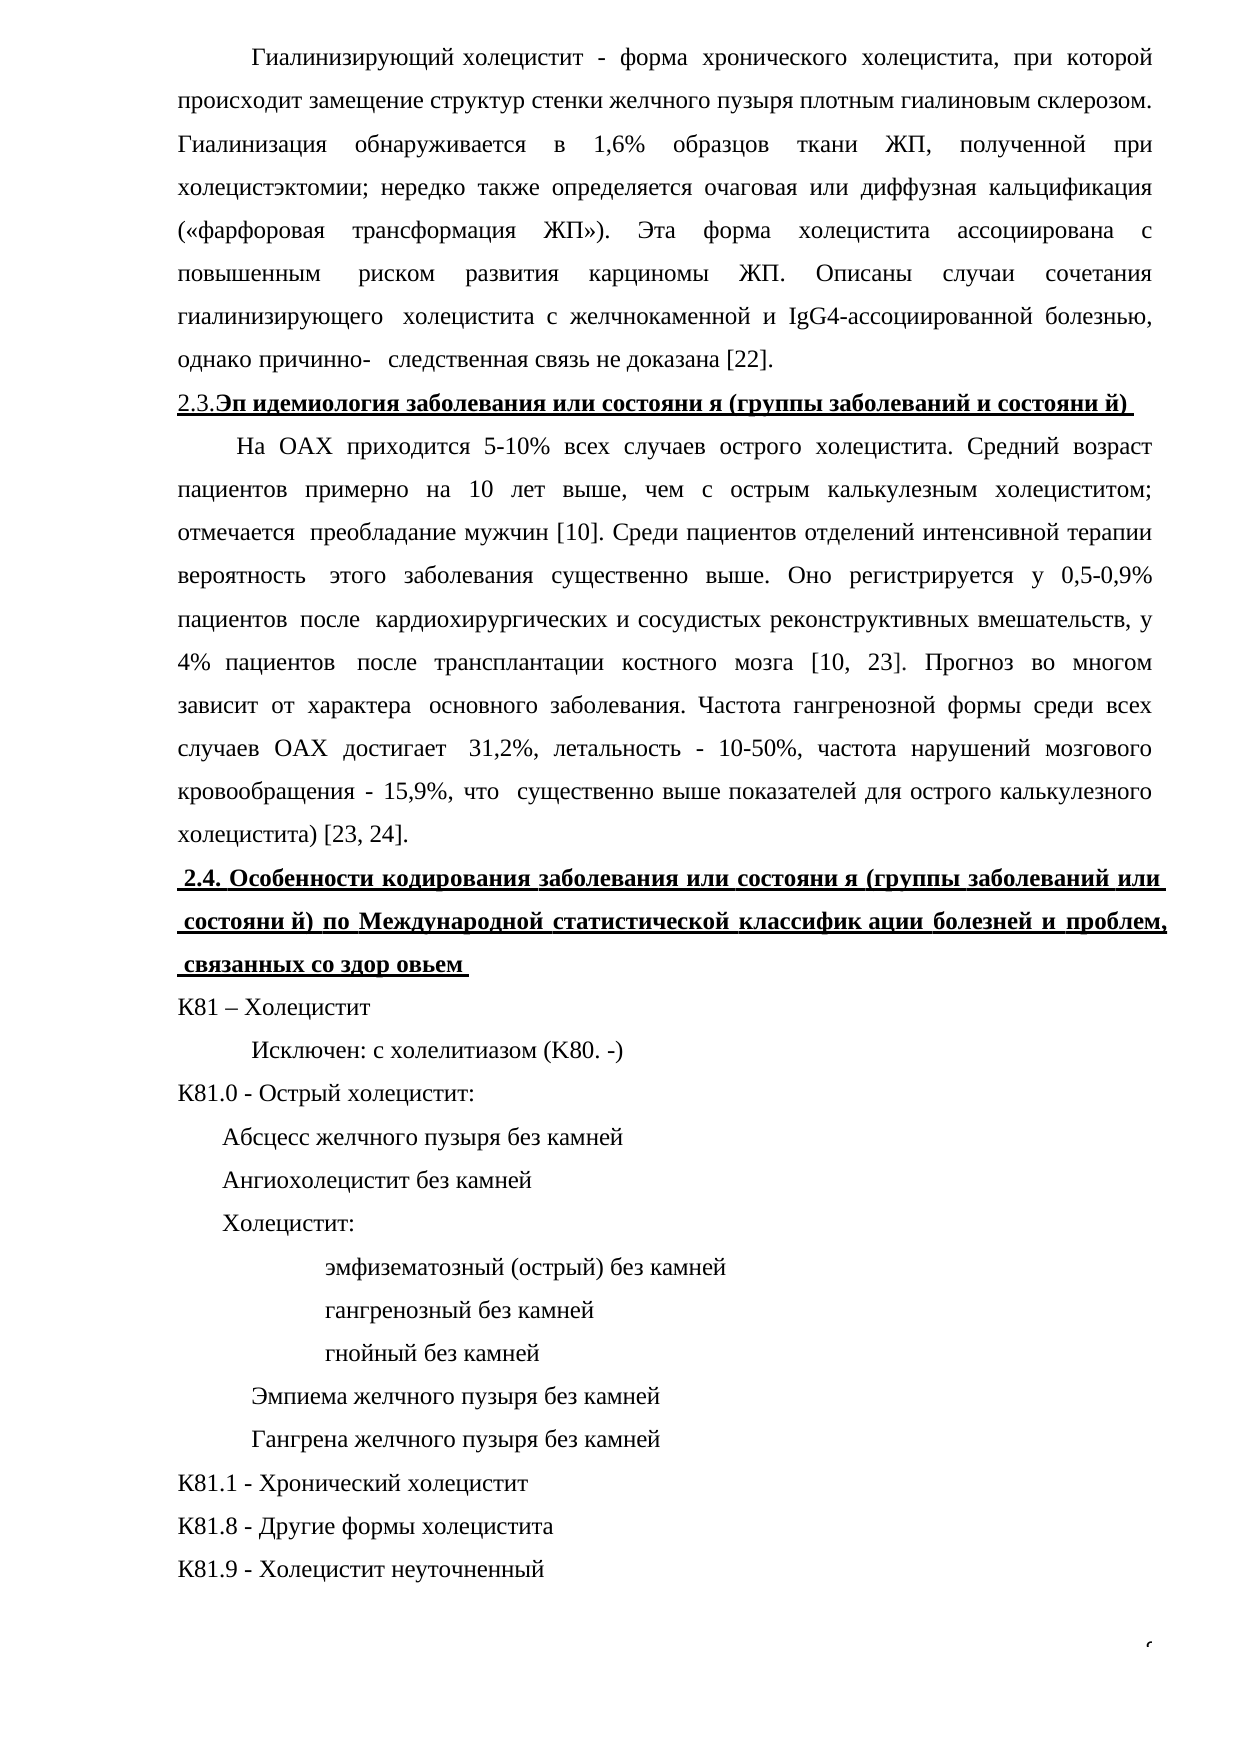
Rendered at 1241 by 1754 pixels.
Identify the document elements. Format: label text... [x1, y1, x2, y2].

text К81.1 - Хронический холецистит К81.8 - Другие формы холецистита К81.9 - Холецистит неуточненный [177, 1468, 586, 1583]
text На ОАХ приходится 5-10% всех случаев острого холецистита. Средний возраст пациентов примерно на 10 лет выше, чем с острым калькулезным холециститом; отмечается преобладание мужчин [10]. Среди пациентов отделений интенсивной терапии вероятность этого заболевания существенно выше. Оно регистрируется у 0,5-0,9% пациентов после кардиохирургических и сосудистых реконструктивных вмешательств, у 4% пациентов после трансплантации костного мозга [10, 23]. Прогноз во многом зависит от характера основного заболевания. Частота гангренозной формы среди всех случаев ОАХ достигает 31,2%, летальность - 10-50%, частота нарушений мозгового кровообращения - 15,9%, что существенно выше показателей для острого калькулезного холецистита) [23, 24]. [177, 431, 1152, 848]
text Эмпиема желчного пузыря без камней Гангрена желчного пузыря без камней [251, 1381, 682, 1453]
text К81 – Холецистит [177, 992, 1169, 1021]
text Гиалинизирующий холецистит - форма хронического холецистита, при которой происходит замещение структур стенки желчного пузыря плотным гиалиновым склерозом. Гиалинизация обнаруживается в 1,6% образцов ткани ЖП, полученной при холецистэктомии; нередко также определяется очаговая или диффузная кальцификация («фарфоровая трансформация ЖП»). Эта форма холецистита ассоциирована с повышенным риском развития карциномы ЖП. Описаны случаи сочетания гиалинизирующего холецистита с желчнокаменной и IgG4-ассоциированной болезнью, однако причинно- следственная связь не доказана [22]. [177, 42, 1152, 373]
text гнойный без камней [325, 1338, 1169, 1367]
text эмфизематозный (острый) без камней гангренозный без камней [325, 1252, 870, 1323]
text состояни й) по Международной статистической классифик ации болезней и проблем, [177, 906, 1169, 935]
text Исключен: с холелитиазом (K80. -) К81.0 - Острый холецистит: [177, 1035, 682, 1107]
text Абсцесс желчного пузыря без камней Ангиохолецистит без камней Холецистит: [222, 1122, 662, 1237]
text связанных со здор овьем [177, 949, 1169, 978]
subtitle 2.4. Особенности кодирования заболевания или состояни я (группы заболеваний или [177, 863, 1169, 892]
subtitle Эп идемиология заболевания или состояни я (группы заболеваний и состояни й) [177, 388, 1169, 417]
